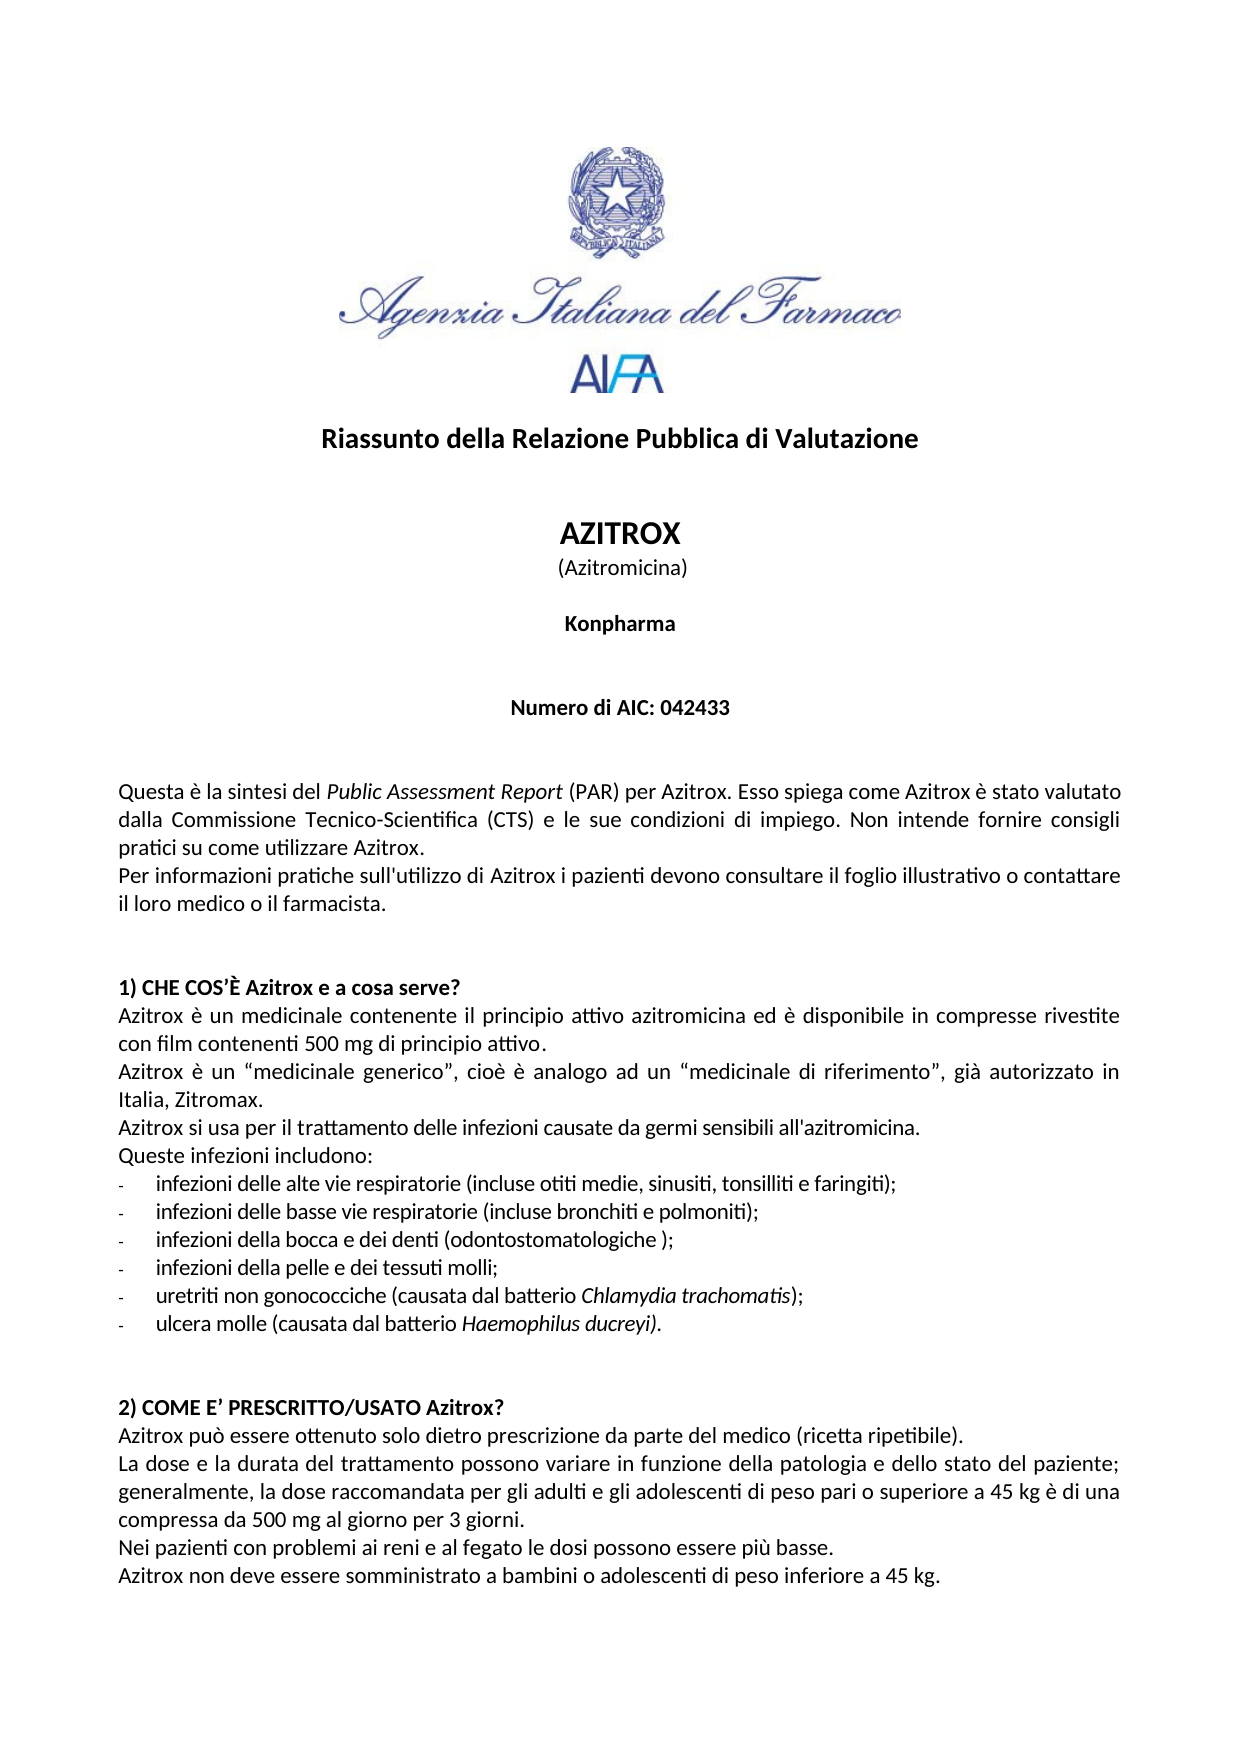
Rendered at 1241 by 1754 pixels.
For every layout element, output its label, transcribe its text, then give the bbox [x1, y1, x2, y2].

list infezioni della bocca e dei denti (odontostomatologiche ); [118, 1225, 1122, 1253]
text Azitrox è un “medicinale generico”, cioè è analogo ad un “medicinale di riferimento”, già autorizzato in Italia, Zitromax. [118, 1057, 1122, 1113]
text Konpharma [118, 609, 1122, 637]
text Azitrox non deve essere somministrato a bambini o adolescenti di peso inferiore a 45 kg. [118, 1561, 1122, 1589]
list infezioni delle alte vie respiratorie (incluse otiti medie, sinusiti, tonsilliti e faringiti); [118, 1169, 1122, 1197]
text Azitrox può essere ottenuto solo dietro prescrizione da parte del medico (ricetta ripetibile). [118, 1421, 1122, 1449]
list ulcera molle (causata dal batterio Haemophilus ducreyi). [118, 1309, 1122, 1337]
text La dose e la durata del trattamento possono variare in funzione della patologia e dello stato del paziente; generalmente, la dose raccomandata per gli adulti e gli adolescenti di peso pari o superiore a 45 kg è di una compressa da 500 mg al giorno per 3 giorni. [118, 1449, 1122, 1533]
text Azitrox è un medicinale contenente il principio attivo azitromicina ed è disponibile in compresse rivestite con film contenenti 500 mg di principio attivo. [118, 1001, 1122, 1057]
text 2) COME E’ PRESCRITTO/USATO Azitrox? [118, 1393, 1122, 1421]
list Queste infezioni includono: [118, 1141, 1122, 1169]
text Questa è la sintesi del Public Assessment Report (PAR) per Azitrox. Esso spiega come Azitrox è stato valutato dalla Commissione Tecnico-Scientifica (CTS) e le sue condizioni di impiego. Non intende fornire consigli pratici su come utilizzare Azitrox. [118, 777, 1122, 861]
text Riassunto della Relazione Pubblica di Valutazione [118, 420, 1122, 456]
text Nei pazienti con problemi ai reni e al fegato le dosi possono essere più basse. [118, 1533, 1122, 1561]
text Per informazioni pratiche sull'utilizzo di Azitrox i pazienti devono consultare il foglio illustrativo o contattare il loro medico o il farmacista. [118, 861, 1122, 917]
text (Azitromicina) [118, 553, 1122, 581]
text AZITROX [118, 512, 1122, 553]
list infezioni della pelle e dei tessuti molli; [118, 1253, 1122, 1281]
list infezioni delle basse vie respiratorie (incluse bronchiti e polmoniti); [118, 1197, 1122, 1225]
text 1) CHE COS’È Azitrox e a cosa serve? [118, 973, 1122, 1001]
text Numero di AIC: 042433 [118, 693, 1122, 721]
text Azitrox si usa per il trattamento delle infezioni causate da germi sensibili all'azitromicina. [118, 1113, 1122, 1141]
list uretriti non gonococciche (causata dal batterio Chlamydia trachomatis); [118, 1281, 1122, 1309]
